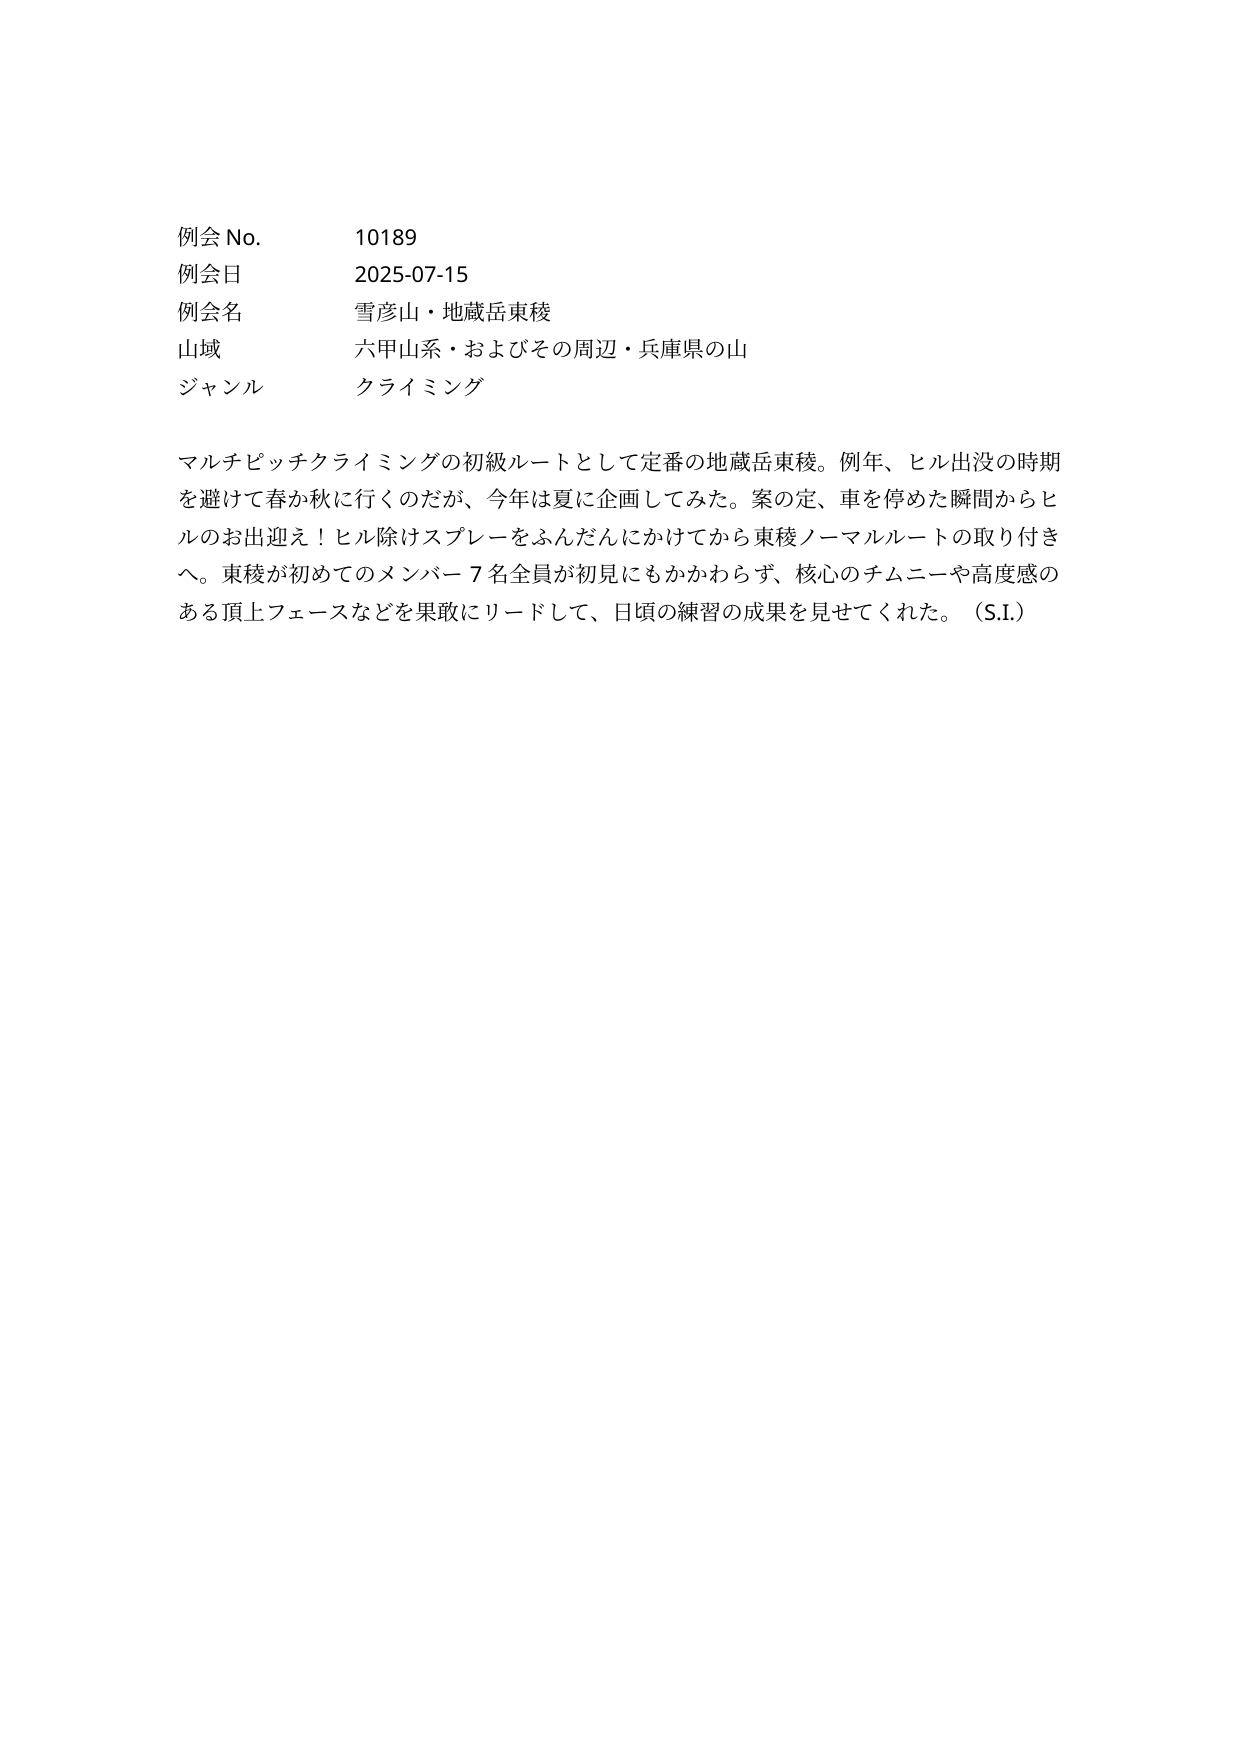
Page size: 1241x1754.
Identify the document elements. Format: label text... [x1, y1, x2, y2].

text 山域 六甲山系・およびその周辺・兵庫県の山 [177, 329, 1063, 367]
text 例会名 雪彦山・地蔵岳東稜 [177, 292, 1063, 329]
text 例会No. 10189 [177, 217, 1063, 254]
text マルチピッチクライミングの初級ルートとして定番の地蔵岳東稜。例年、ヒル出没の時期を避けて春か秋に行くのだが、今年は夏に企画してみた。案の定、車を停めた瞬間からヒルのお出迎え！ヒル除けスプレーをふんだんにかけてから東稜ノーマルルートの取り付きへ。東稜が初めてのメンバー7名全員が初見にもかかわらず、核心のチムニーや高度感のある頂上フェースなどを果敢にリードして、日頃の練習の成果を見せてくれた。（S.I.） [177, 442, 1063, 629]
text 例会日 2025-07-15 [177, 254, 1063, 292]
text ジャンル クライミング [177, 367, 1063, 404]
